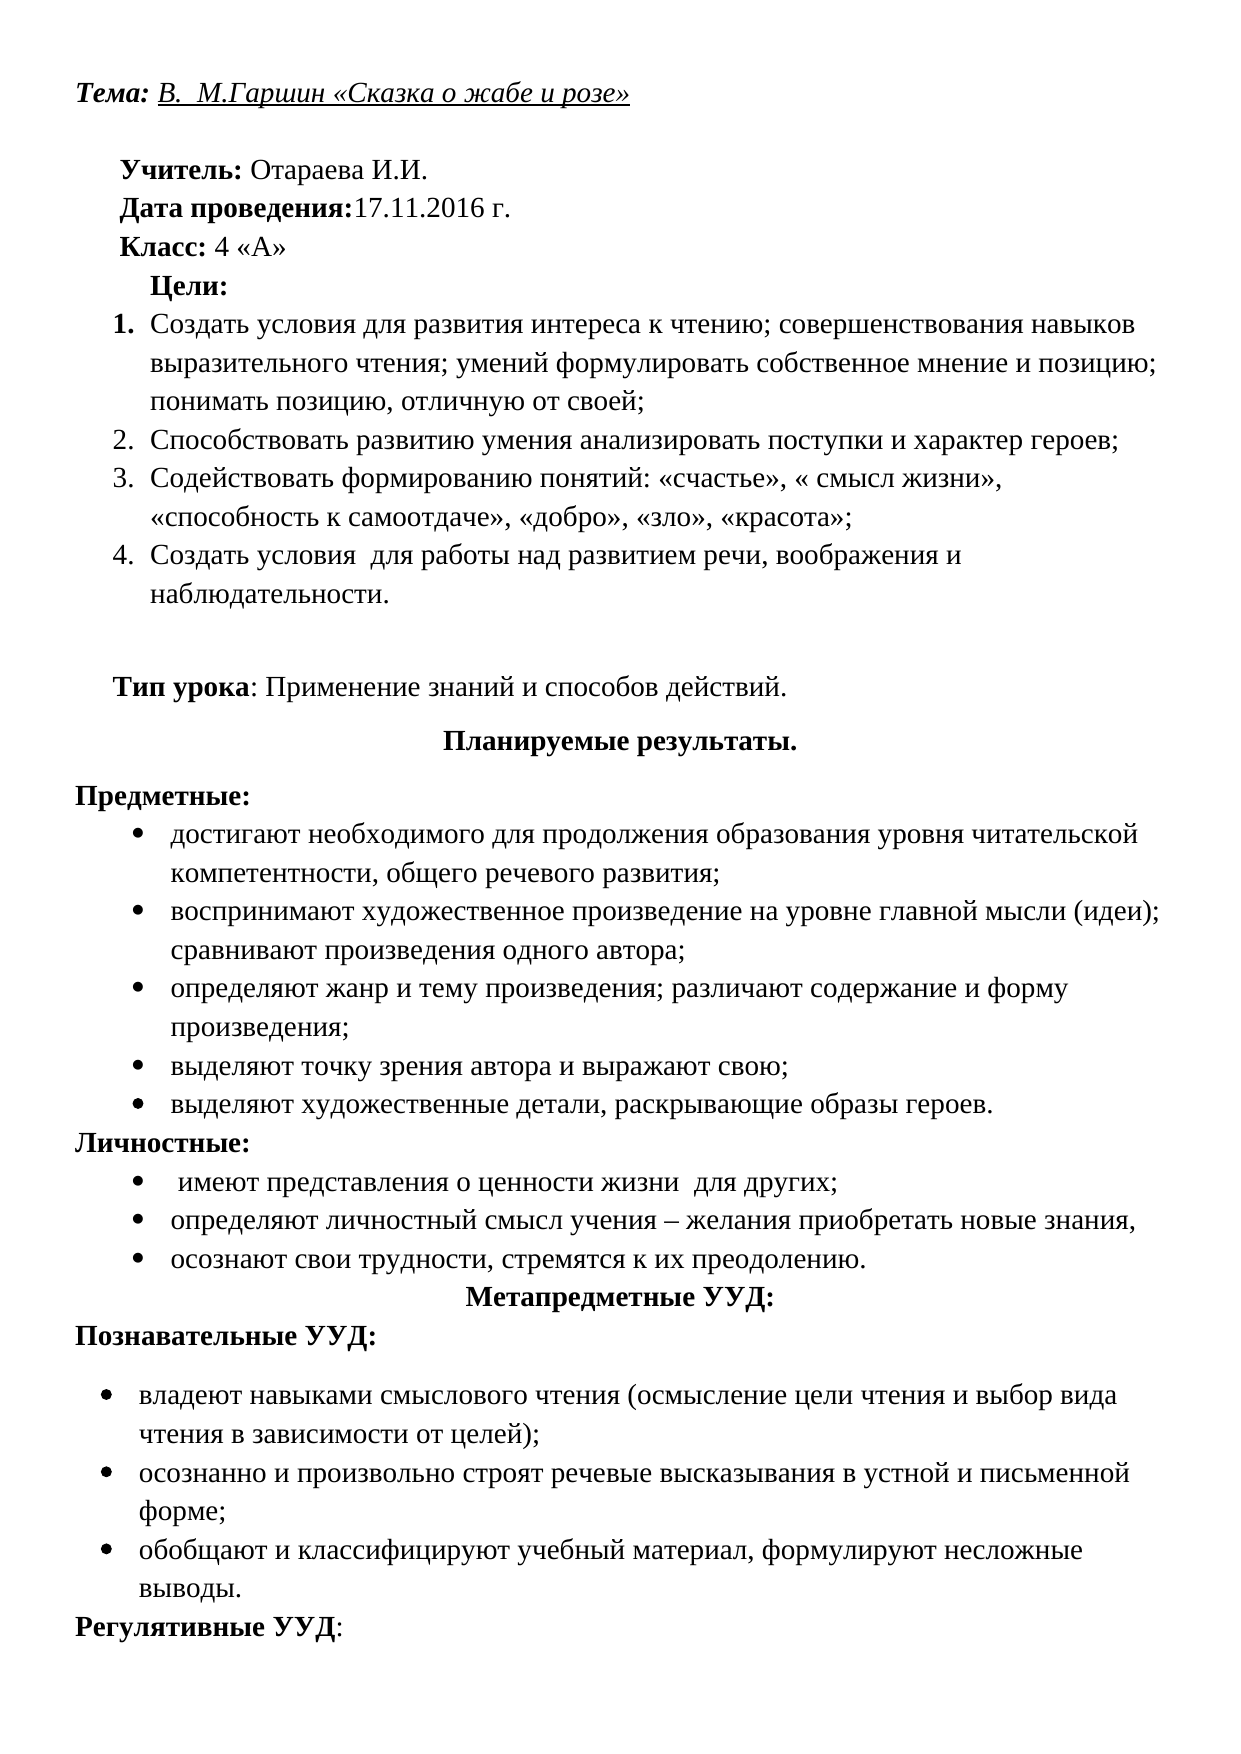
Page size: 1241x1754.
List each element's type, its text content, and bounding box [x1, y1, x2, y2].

list определяют личностный смысл учения – желания приобретать новые знания, [133, 1202, 1165, 1236]
list осознают свои трудности, стремятся к их преодолению. [133, 1241, 1165, 1274]
text Дата проведения:17.11.2016 г. [75, 191, 1165, 224]
list Содействовать формированию понятий: «счастье», « смысл жизни», «способность к самоотдаче», «добро», «зло», «красота»; [112, 460, 1165, 532]
list Метапредметные УУД: [75, 1279, 1165, 1313]
text Планируемые результаты. [75, 723, 1165, 757]
list осознанно и произвольно строят речевые высказывания в устной и письменной форме; [101, 1455, 1165, 1527]
text Познавательные УУД: [75, 1318, 1165, 1352]
list Создать условия для развития интереса к чтению; совершенствования навыков выразительного чтения; умений формулировать собственное мнение и позицию; понимать позицию, отличную от своей; [112, 306, 1165, 417]
text Тип урока: Применение знаний и способов действий. [112, 669, 1165, 702]
list воспринимают художественное произведение на уровне главной мысли (идеи); сравнивают произведения одного автора; [133, 893, 1165, 966]
list Способствовать развитию умения анализировать поступки и характер героев; [112, 422, 1165, 455]
list определяют жанр и тему произведения; различают содержание и форму произведения; [133, 971, 1165, 1043]
list владеют навыками смыслового чтения (осмысление цели чтения и выбор вида чтения в зависимости от целей); [101, 1377, 1165, 1450]
list обобщают и классифицируют учебный материал, формулируют несложные выводы. [101, 1532, 1165, 1604]
text Учитель: Отараева И.И. [75, 152, 1165, 186]
list Создать условия для работы над развитием речи, воображения и наблюдательности. [112, 537, 1165, 609]
list достигают необходимого для продолжения образования уровня читательской компетентности, общего речевого развития; [133, 816, 1165, 888]
list Цели: [150, 268, 1165, 301]
list выделяют точку зрения автора и выражают свою; [133, 1048, 1165, 1081]
text Тема: В. М.Гаршин «Сказка о жабе и розе» [75, 75, 1165, 108]
list имеют представления о ценности жизни для других; [133, 1164, 1165, 1197]
list выделяют художественные детали, раскрывающие образы героев. [133, 1086, 1165, 1120]
text Регулятивные УУД: [75, 1609, 1165, 1643]
text Класс: 4 «А» [75, 229, 1165, 263]
text Личностные: [75, 1125, 1165, 1159]
text Предметные: [75, 778, 1165, 811]
